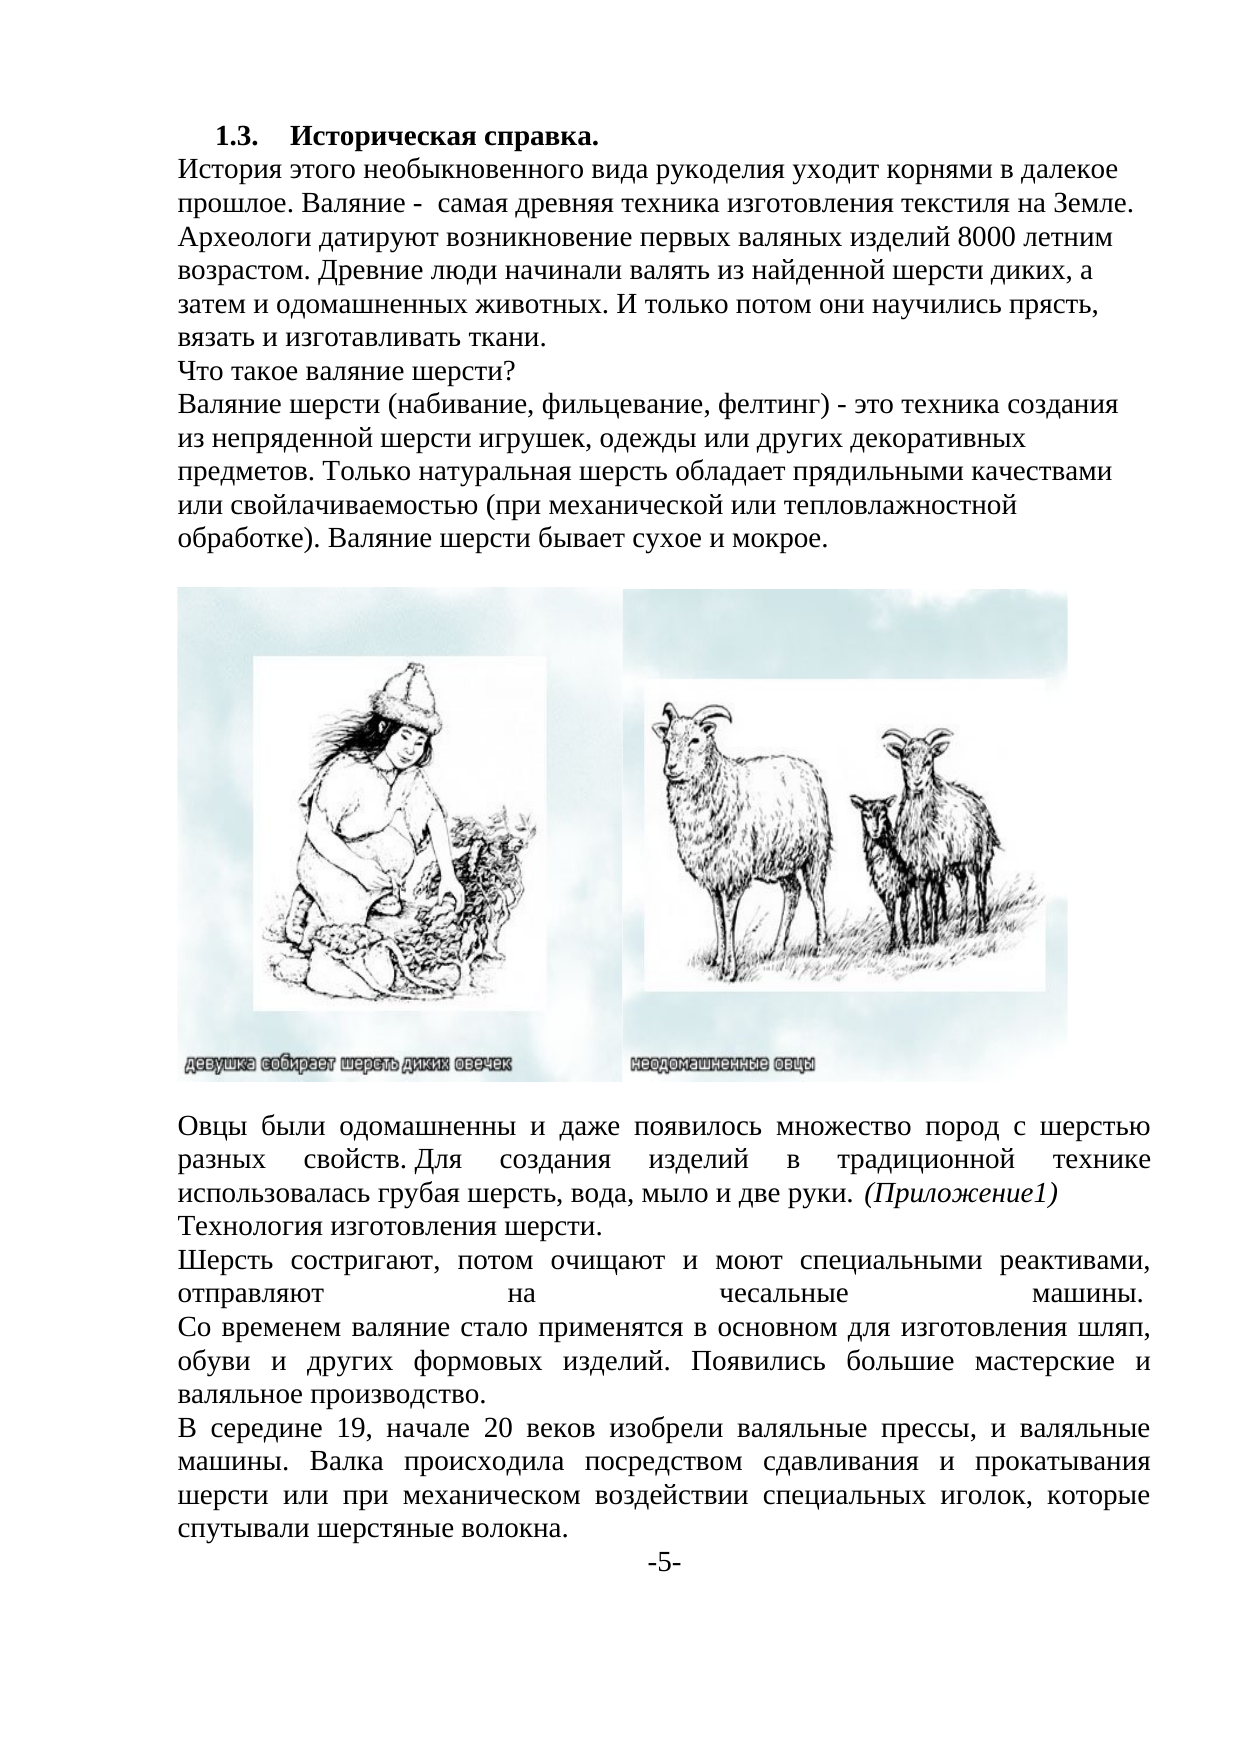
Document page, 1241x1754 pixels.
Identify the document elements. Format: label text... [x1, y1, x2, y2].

text Овцы были одомашненны и даже появилось множество пород с шерстью разных свойств. Для создания изделий в традиционной технике использовалась грубая шерсть, вода, мыло и две руки. (Приложение1) [177, 1108, 1152, 1208]
picture [177, 587, 1068, 1082]
text Шерсть состригают, потом очищают и моют специальными реактивами, отправляют на чесальные машины. Со временем валяние стало применятся в основном для изготовления шляп, обуви и других формовых изделий. Появились большие мастерские и валяльное производство. [177, 1242, 1152, 1410]
text В середине 19, начале 20 веков изобрели валяльные прессы, и валяльные машины. Валка происходила посредством сдавливания и прокатывания шерсти или при механическом воздействии специальных иголок, которые спутывали шерстяные волокна. [177, 1410, 1152, 1544]
text История этого необыкновенного вида рукоделия уходит корнями в далекое прошлое. Валяние - самая древняя техника изготовления текстиля на Земле. Археологи датируют возникновение первых валяных изделий 8000 летним возрастом. Древние люди начинали валять из найденной шерсти диких, а затем и одомашненных животных. И только потом они научились прясть, вязать и изготавливать ткани. [177, 152, 1152, 353]
text Технология изготовления шерсти. [177, 1208, 1152, 1242]
text -5- [177, 1544, 1152, 1577]
list Историческая справка. [215, 118, 1152, 152]
